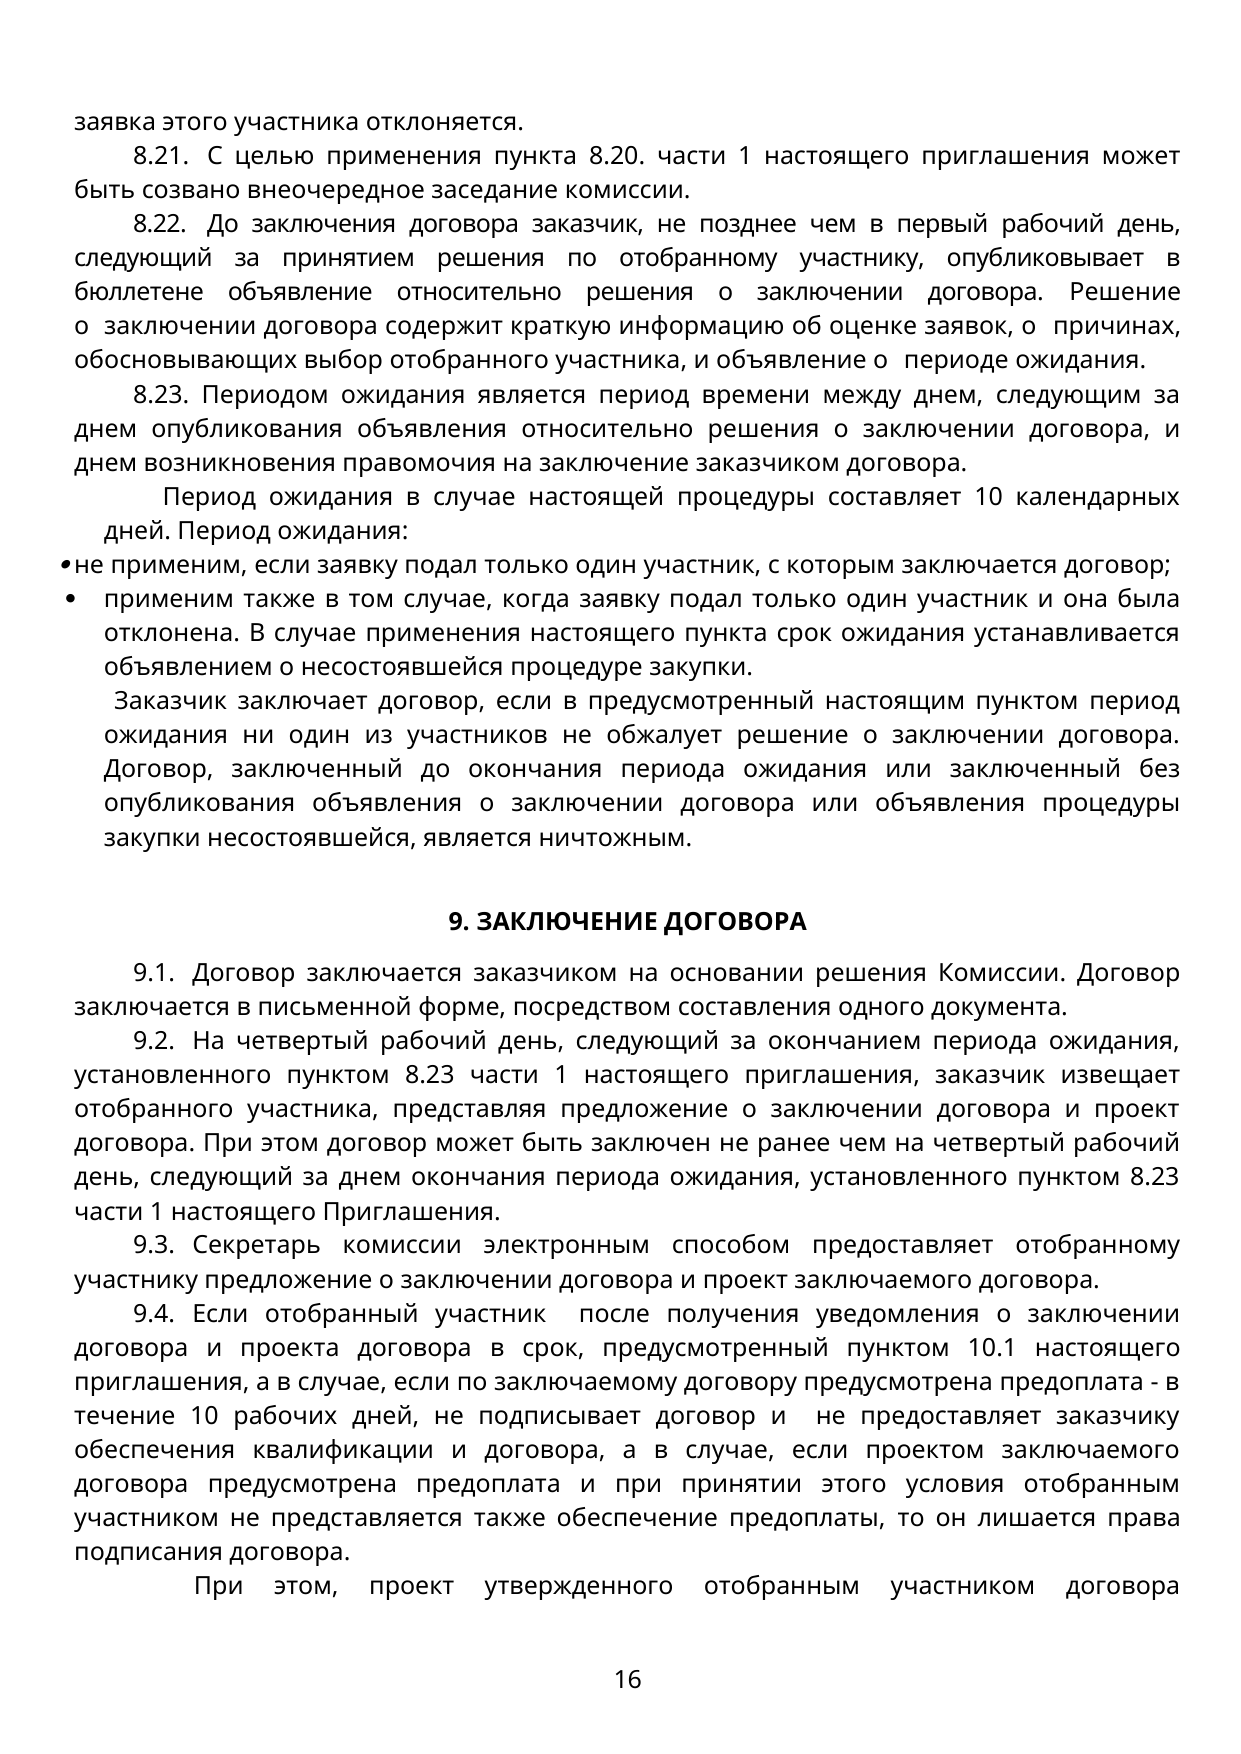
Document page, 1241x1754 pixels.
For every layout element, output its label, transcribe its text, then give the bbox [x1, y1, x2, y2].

list не применим, если заявку подал только один участник, с которым заключается договор; [59, 547, 1181, 581]
text 8.23. Периодом ожидания является период времени между днем, следующим за днем опубликования объявления относительно решения о заключении договора, и днем возникновения правомочия на заключение заказчиком договора. [74, 376, 1181, 478]
text 9. ЗАКЛЮЧЕНИЕ ДОГОВОРА [74, 904, 1181, 938]
text 9.4. Если отобранный участник после получения уведомления о заключении договора и проекта договора в срок, предусмотренный пунктом 10.1 настоящего приглашения, а в случае, если по заключаемому договору предусмотрена предоплата - в течение 10 рабочих дней, не подписывает договор и не предоставляет заказчику обеспечения квалификации и договора, а в случае, если проектом заключаемого договора предусмотрена предоплата и при принятии этого условия отобранным участником не представляется также обеспечение предоплаты, то он лишается права подписания договора. [74, 1295, 1181, 1568]
text 9.1. Договор заключается заказчиком на основании решения Комиссии. Договор заключается в письменной форме, посредством составления одного документа. [74, 955, 1181, 1023]
text 9.3. Секретарь комиссии электронным способом предоставляет отобранному участнику предложение о заключении договора и проект заключаемого договора. [74, 1227, 1181, 1295]
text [74, 1568, 1181, 1602]
text 9.2. На четвертый рабочий день, следующий за окончанием периода ожидания, установленного пунктом 8.23 части 1 настоящего приглашения, заказчик извещает отобранного участника, представляя предложение о заключении договора и проект договора. При этом договор может быть заключен не ранее чем на четвертый рабочий день, следующий за днем окончания периода ожидания, установленного пунктом 8.23 части 1 настоящего Приглашения. [74, 1023, 1181, 1227]
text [74, 103, 1181, 137]
text 8.21. С целью применения пункта 8.20. части 1 настоящего приглашения может быть созвано внеочередное заседание комиссии. [74, 137, 1181, 206]
text Заказчик заключает договор, если в предусмотренный настоящим пунктом период ожидания ни один из участников не обжалует решение о заключении договора. Договор, заключенный до окончания периода ожидания или заключенный без опубликования объявления о заключении договора или объявления процедуры закупки несостоявшейся, является ничтожным. [103, 683, 1181, 853]
list применим также в том случае, когда заявку подал только один участник и она была отклонена. В случае применения настоящего пункта срок ожидания устанавливается объявлением о несостоявшейся процедуре закупки. [66, 581, 1181, 683]
text 8.22. До заключения договора заказчик, не позднее чем в первый рабочий день, следующий за принятием решения по отобранному участнику, опубликовывает в бюллетене объявление относительно решения о заключении договора. Решение о заключении договора содержит краткую информацию об оценке заявок, о причинах, обосновывающих выбор отобранного участника, и объявление о периоде ожидания. [74, 206, 1181, 376]
text Период ожидания в случае настоящей процедуры составляет 10 календарных дней. Период ожидания: [103, 478, 1181, 547]
